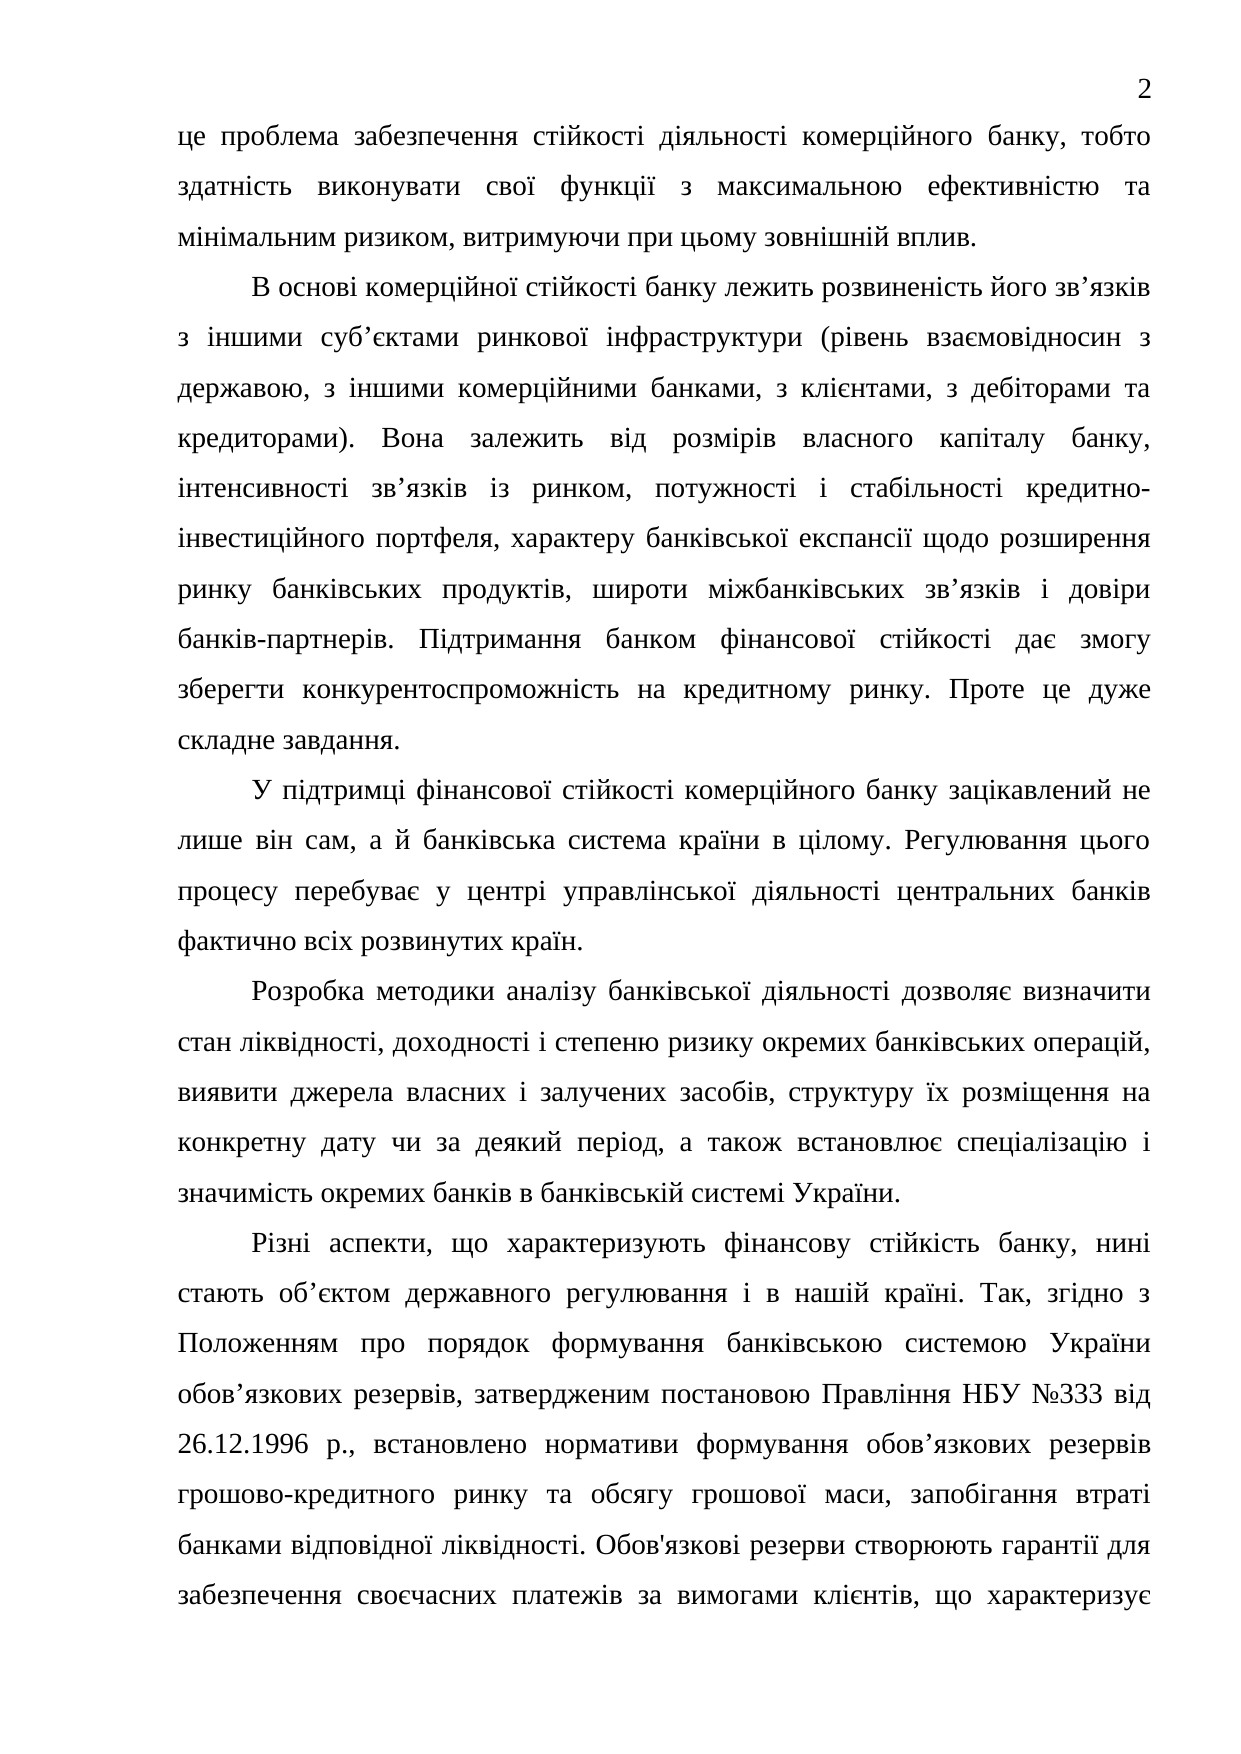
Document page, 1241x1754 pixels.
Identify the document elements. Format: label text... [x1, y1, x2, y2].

text У підтримці фінансової стійкості комерційного банку зацікавлений не лише він сам, а й банківська система країни в цілому. Регулювання цього процесу перебуває у центрі управлінської діяльності центральних банків фактично всіх розвинутих країн. [177, 772, 1152, 957]
text В основі комерційної стійкості банку лежить розвиненість його зв’язків з іншими суб’єктами ринкової інфраструктури (рівень взаємовідносин з державою, з іншими комерційними банками, з клієнтами, з дебіторами та кредиторами). Вона залежить від розмірів власного капіталу банку, інтенсивності зв’язків із ринком, потужності і стабільності кредитно-інвестиційного портфеля, характеру банківської експансії щодо розширення ринку банківських продуктів, широти міжбанківських зв’язків і довіри банків-партнерів. Підтримання банком фінансової стійкості дає змогу зберегти конкурентоспроможність на кредитному ринку. Проте це дуже складне завдання. [177, 269, 1152, 755]
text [177, 1225, 1152, 1611]
text Розробка методики аналізу банківської діяльності дозволяє визначити стан ліквідності, доходності і степеню ризику окремих банківських операцій, виявити джерела власних і залучених засобів, структуру їх розміщення на конкретну дату чи за деякий період, а також встановлює спеціалізацію і значимість окремих банків в банківській системі України. [177, 973, 1152, 1208]
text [177, 118, 1152, 252]
